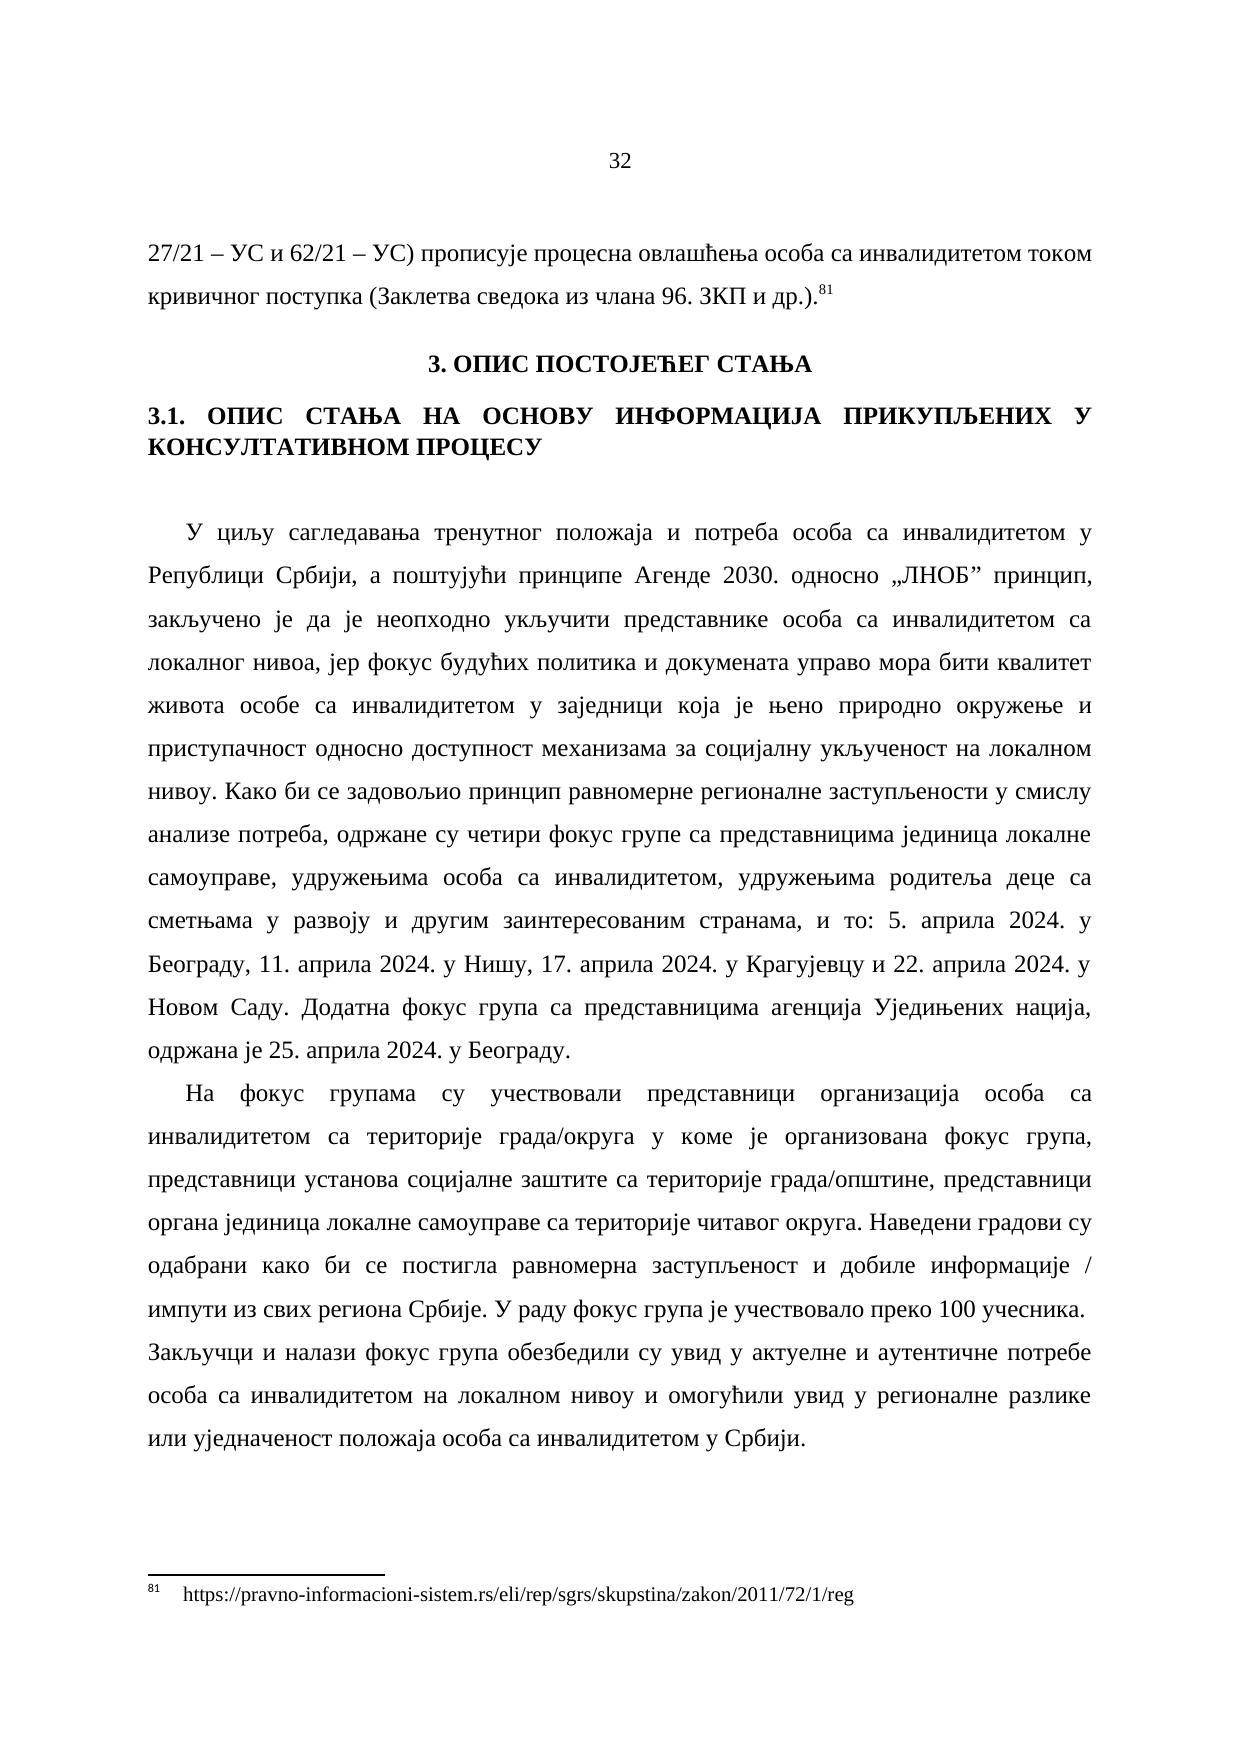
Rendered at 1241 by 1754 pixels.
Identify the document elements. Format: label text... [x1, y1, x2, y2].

text Закључци и налази фокус група обезбедили су увид у актуелне и аутентичне потребе особа са инвалидитетом на локалном нивоу и омогућили увид у регионалне разлике или уједначеност положаја особа са инвалидитетом у Србији. [148, 1337, 1093, 1452]
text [148, 238, 1093, 310]
subtitle 3. ОПИС ПОСТОЈЕЋЕГ СТАЊА [148, 349, 1093, 378]
text У циљу сагледавања тренутног положаја и потреба особа са инвалидитетом у Републици Србији, а поштујући принципе Агенде 2030. односно „ЛНОБ” принцип, закључено је да је неопходно укључити представнике особа са инвалидитетом са локалног нивоа, јер фокус будућих политика и докумената управо мора бити квалитет живота особе са инвалидитетом у заједници која је њено природно окружење и приступачност односно доступност механизама за социјалну укљученост на локалном нивоу. Како би се задовољио принцип равномерне регионалне заступљености у смислу анализе потреба, одржане су четири фокус групе са представницима јединица локалне самоуправе, удружењима особа са инвалидитетом, удружењима родитеља деце са сметњама у развоју и другим заинтересованим странама, и то: 5. априла 2024. у Београду, 11. априла 2024. у Нишу, 17. априла 2024. у Крагујевцу и 22. априла 2024. у Новом Саду. Додатна фокус група са представницима агенција Уједињених нација, одржана је 25. априла 2024. у Београду. [148, 517, 1093, 1064]
subtitle 3.1. ОПИС СТАЊА НА ОСНОВУ ИНФОРМАЦИЈА ПРИКУПЉЕНИХ У КОНСУЛТАТИВНОМ ПРОЦЕСУ [148, 401, 1093, 461]
text На фокус групама су учествовали представници организација особа са инвалидитетом са територије града/округа у коме је организована фокус група, представници установа социјалне заштите са територије града/општине, представници органа јединица локалне самоуправе са територије читавог округа. Наведени градови су одабрани како би се постигла равномерна заступљеност и добиле информације / импути из свих региона Србије. У раду фокус група је учествовало преко 100 учесника. [148, 1078, 1093, 1322]
